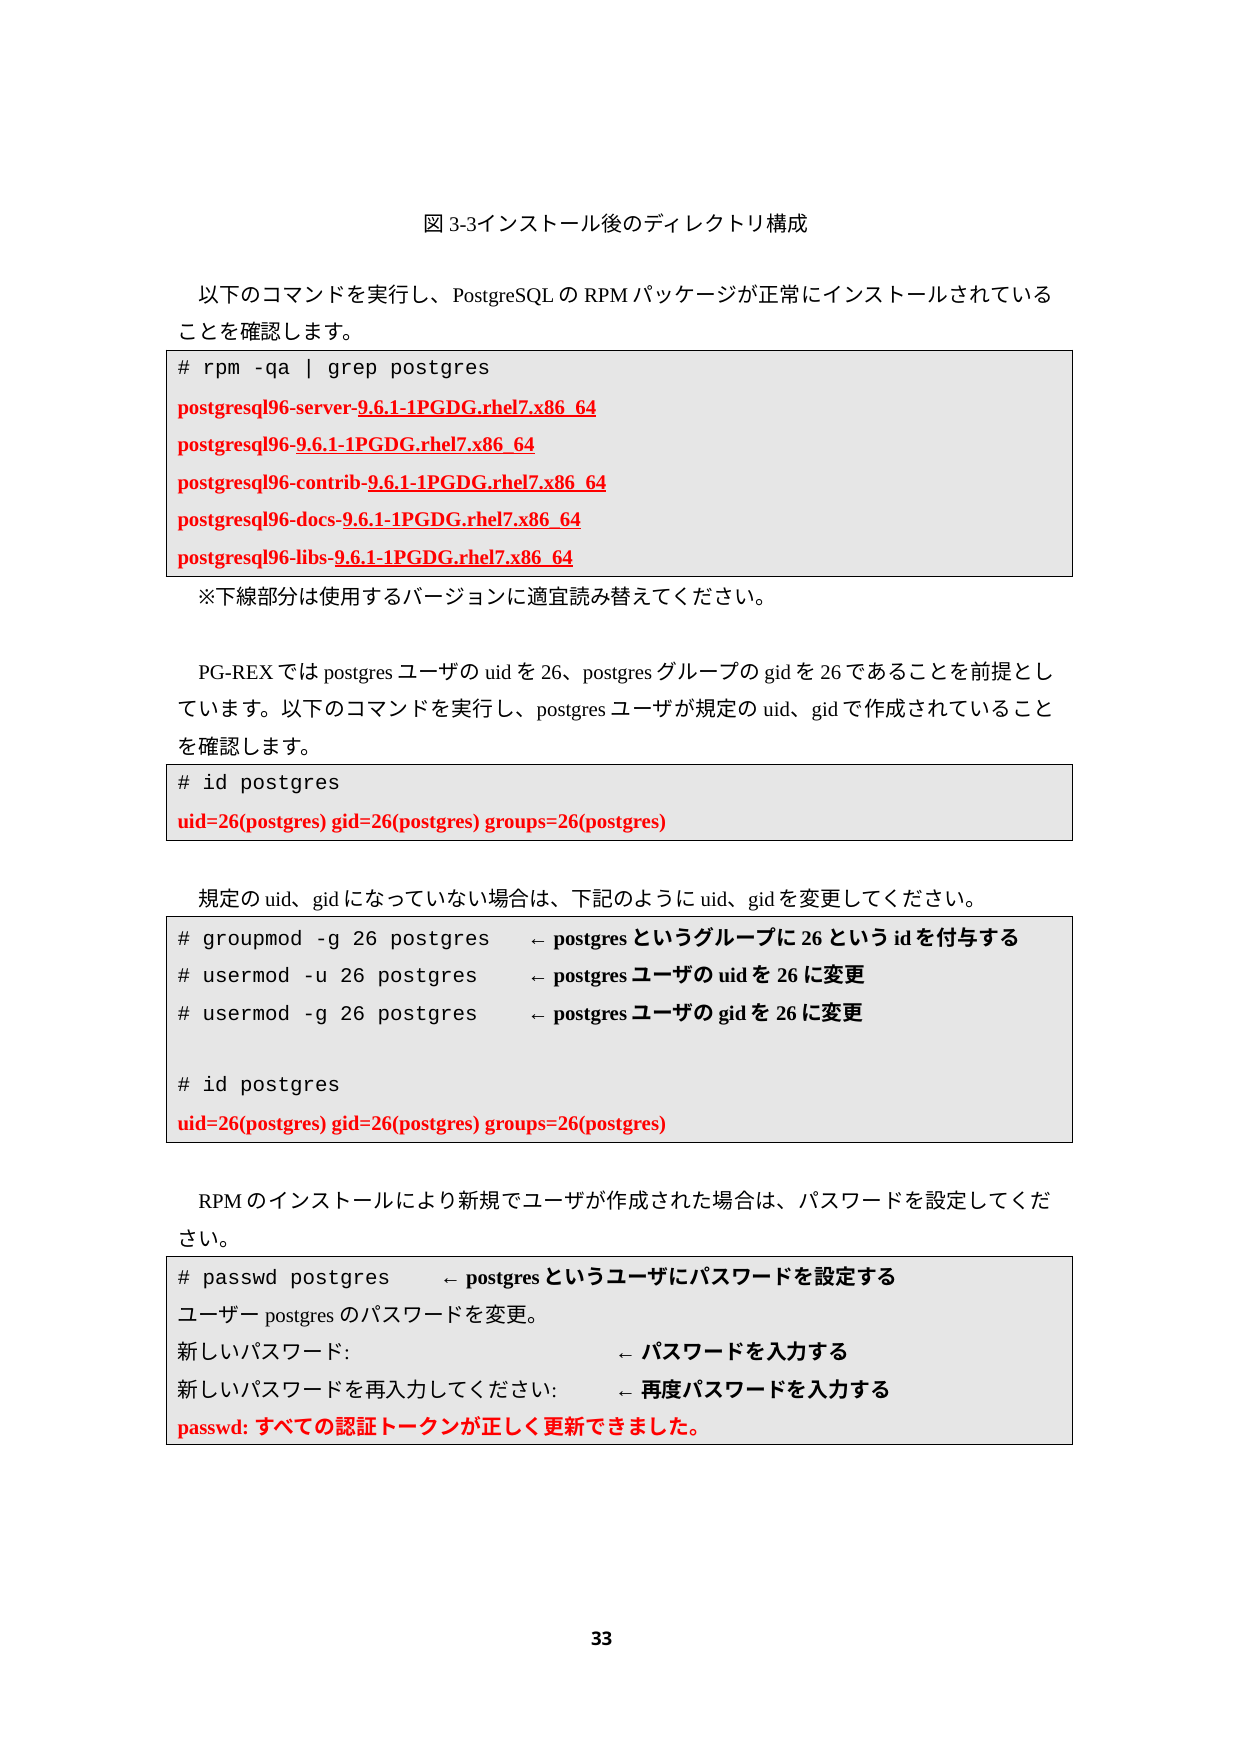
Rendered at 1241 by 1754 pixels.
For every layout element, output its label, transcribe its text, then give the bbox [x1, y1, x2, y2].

table_header # id postgres uid=26(postgres) gid=26(postgres) groups=26(postgres) [167, 765, 1072, 840]
table_header # passwd postgres ← postgresというユーザにパスワードを設定する ユーザー postgres のパスワードを変更。 新しいパスワード: ← パスワードを入力する 新しいパスワードを再入力してください: ← 再度パスワードを入力する passwd: すべての認証トークンが正しく更新できました。 [167, 1257, 1072, 1444]
text PG-REXではpostgresユーザのuidを26、postgresグループのgidを26であることを前提としています。以下のコマンドを実行し、postgresユーザが規定のuid、gidで作成されていることを確認します。 [177, 652, 1054, 764]
table_header # rpm -qa | grep postgres postgresql96-server-9.6.1-1PGDG.rhel7.x86_64 postgresql96-9.6.1-1PGDG.rhel7.x86_64 postgresql96-contrib-9.6.1-1PGDG.rhel7.x86_64 postgresql96-docs-9.6.1-1PGDG.rhel7.x86_64 postgresql96-libs-9.6.1-1PGDG.rhel7.x86_64 [167, 351, 1072, 576]
table_header # groupmod -g 26 postgres ← postgresというグループに 26 というidを付与する # usermod -u 26 postgres ← postgresユーザのuidを 26 に変更 # usermod -g 26 postgres ← postgresユーザのgidを 26に変更 # id postgres uid=26(postgres) gid=26(postgres) groups=26(postgres) [167, 917, 1072, 1142]
text RPMのインストールにより新規でユーザが作成された場合は、パスワードを設定してください。 [177, 1181, 1054, 1256]
text 図 3-3インストール後のディレクトリ構成 [177, 207, 1054, 237]
text ※下線部分は使用するバージョンに適宜読み替えてください。 [177, 577, 1054, 614]
text 以下のコマンドを実行し、PostgreSQLのRPMパッケージが正常にインストールされていることを確認します。 [177, 274, 1054, 349]
text 規定のuid、gidになっていない場合は、下記のようにuid、gidを変更してください。 [177, 879, 1054, 916]
